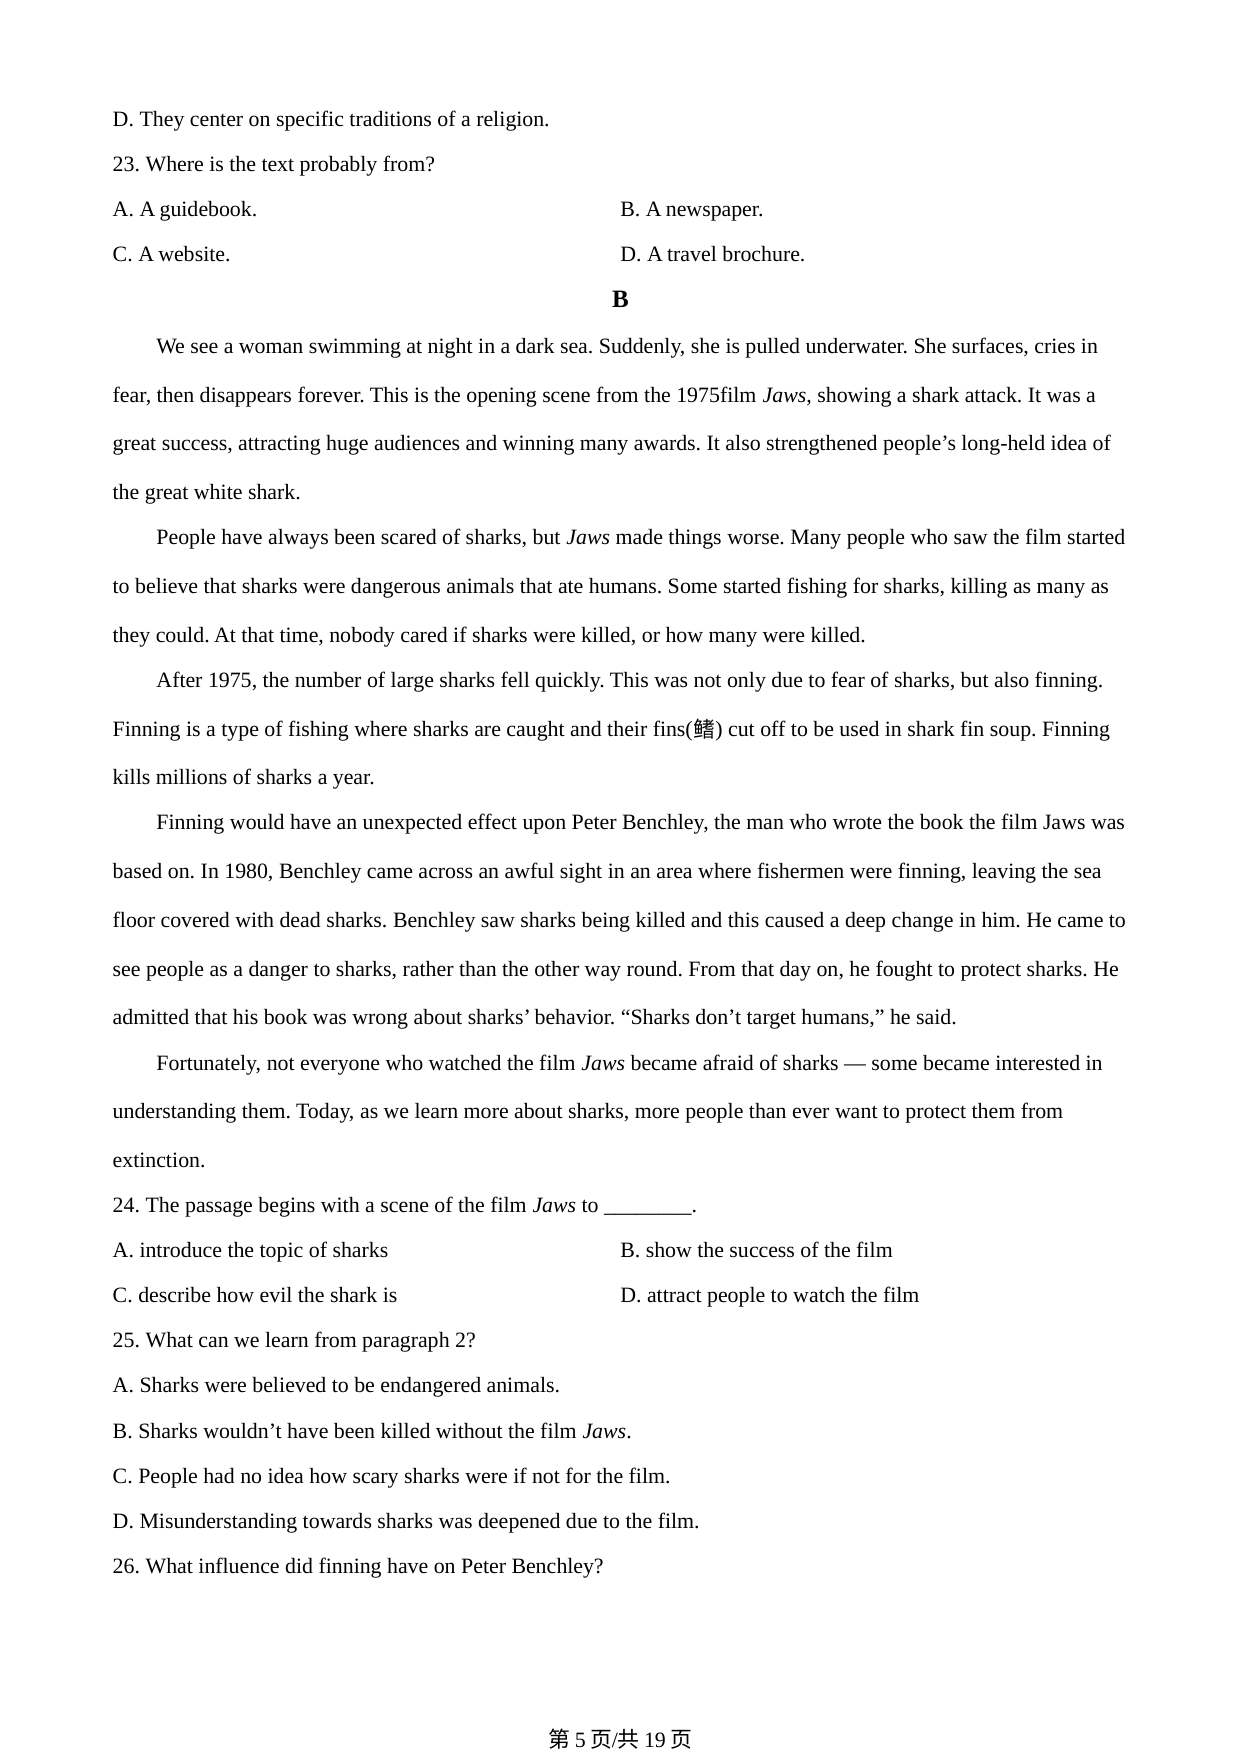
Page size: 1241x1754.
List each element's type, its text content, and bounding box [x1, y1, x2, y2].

text B. Sharks wouldn’t have been killed without the film Jaws. [112, 1414, 1128, 1446]
text D. Misunderstanding towards sharks was deepened due to the film. [112, 1504, 1128, 1537]
text People have always been scared of sharks, but Jaws made things worse. Many people who saw the film started to believe that sharks were dangerous animals that ate humans. Some started fishing for sharks, killing as many as they could. At that time, nobody cared if sharks were killed, or how many were killed. [112, 521, 1128, 651]
text 26. What influence did finning have on Peter Benchley? [112, 1549, 1128, 1582]
text C. People had no idea how scary sharks were if not for the film. [112, 1459, 1128, 1492]
text Fortunately, not everyone who watched the film Jaws became afraid of sharks — some became interested in understanding them. Today, as we learn more about sharks, more people than ever want to protect them from extinction. [112, 1046, 1128, 1176]
text D. They center on specific traditions of a religion. [112, 102, 1128, 134]
text 24. The passage begins with a scene of the film Jaws to ________. [112, 1188, 1128, 1221]
text 25. What can we learn from paragraph 2? [112, 1324, 1128, 1356]
text A. Sharks were believed to be endangered animals. [112, 1369, 1128, 1401]
text A. A guidebook. B. A newspaper. [112, 192, 1128, 224]
text We see a woman swimming at night in a dark sea. Suddenly, she is pulled underwater. She surfaces, cries in fear, then disappears forever. This is the opening scene from the 1975film Jaws, showing a shark attack. It was a great success, attracting huge audiences and winning many awards. It also strengthened people’s long-held idea of the great white shark. [112, 329, 1128, 508]
text 23. Where is the text probably from? [112, 147, 1128, 179]
text C. A website. D. A travel brochure. [112, 237, 1128, 270]
text B [112, 282, 1128, 315]
text Finning would have an unexpected effect upon Peter Benchley, the man who wrote the book the film Jaws was based on. In 1980, Benchley came across an awful sight in an area where fishermen were finning, leaving the sea floor covered with dead sharks. Benchley saw sharks being killed and this caused a deep change in him. He came to see people as a danger to sharks, rather than the other way round. From that day on, he fought to protect sharks. He admitted that his book was wrong about sharks’ behavior. “Sharks don’t target humans,” he said. [112, 806, 1128, 1033]
text A. introduce the topic of sharks B. show the success of the film [112, 1233, 1128, 1266]
text C. describe how evil the shark is D. attract people to watch the film [112, 1279, 1128, 1311]
text After 1975, the number of large sharks fell quickly. This was not only due to fear of sharks, but also finning. Finning is a type of fishing where sharks are caught and their fins(鳍) cut off to be used in shark fin soup. Finning kills millions of sharks a year. [112, 663, 1128, 793]
